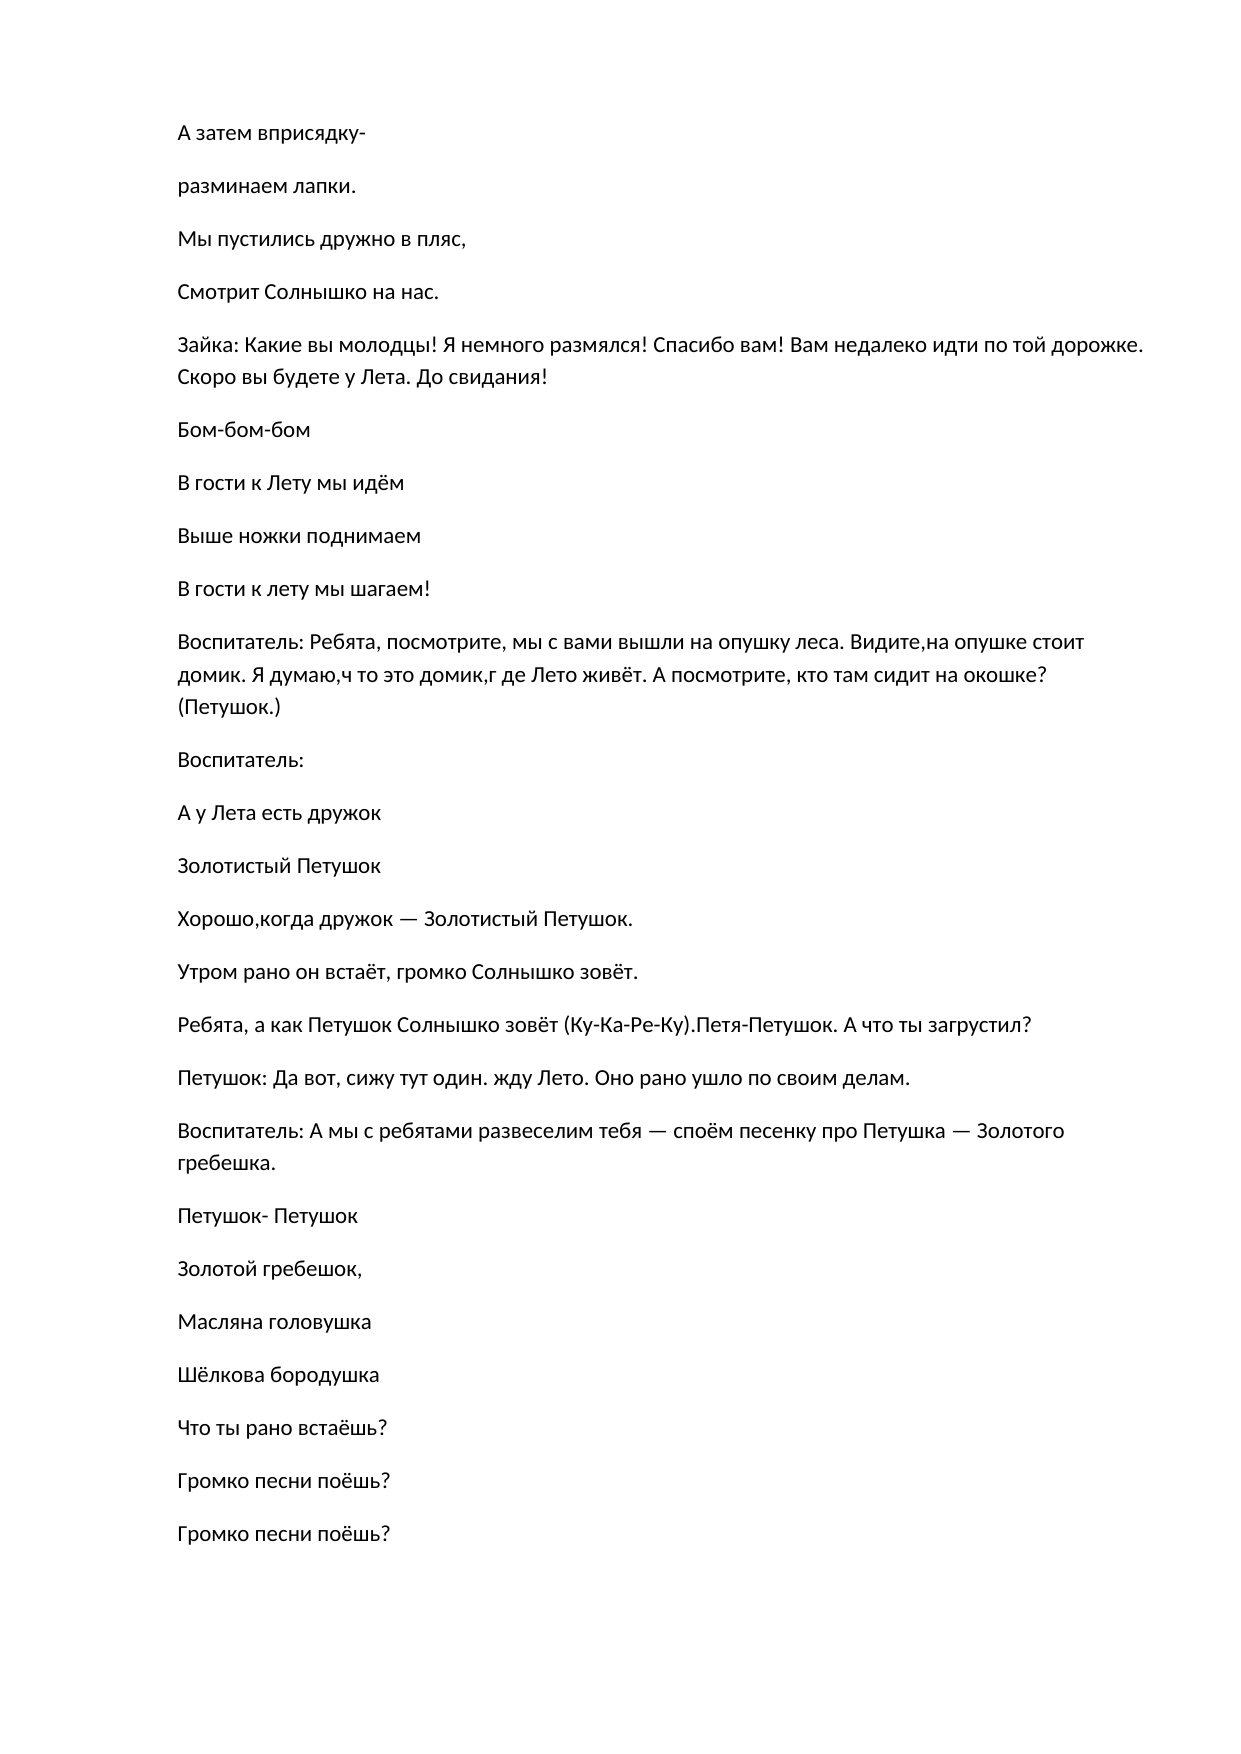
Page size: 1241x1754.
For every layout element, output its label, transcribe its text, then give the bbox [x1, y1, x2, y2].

text Масляна головушка [177, 1307, 1152, 1335]
text Мы пустились дружно в пляс, [177, 224, 1152, 252]
text Ребята, а как Петушок Солнышко зовёт (Ку-Ка-Ре-Ку).Петя-Петушок. А что ты загрустил? [177, 1010, 1152, 1038]
text Утром рано он встаёт, громко Солнышко зовёт. [177, 957, 1152, 985]
text Зайка: Какие вы молодцы! Я немного размялся! Спасибо вам! Вам недалеко идти по той дорожке. Скоро вы будете у Лета. До свидания! [177, 330, 1152, 390]
text Воспитатель: А мы с ребятами развеселим тебя — споём песенку про Петушка — Золотого гребешка. [177, 1116, 1152, 1176]
text разминаем лапки. [177, 171, 1152, 199]
text В гости к лету мы шагаем! [177, 574, 1152, 602]
text В гости к Лету мы идём [177, 468, 1152, 496]
text Хорошо,когда дружок — Золотистый Петушок. [177, 904, 1152, 932]
text Выше ножки поднимаем [177, 521, 1152, 549]
text Петушок: Да вот, сижу тут один. жду Лето. Оно рано ушло по своим делам. [177, 1063, 1152, 1091]
text Золотистый Петушок [177, 851, 1152, 879]
text Смотрит Солнышко на нас. [177, 277, 1152, 305]
text Что ты рано встаёшь? [177, 1413, 1152, 1441]
text Воспитатель: [177, 745, 1152, 773]
text Бом-бом-бом [177, 415, 1152, 443]
text Воспитатель: Ребята, посмотрите, мы с вами вышли на опушку леса. Видите,на опушке стоит домик. Я думаю,ч то это домик,г де Лето живёт. А посмотрите, кто там сидит на окошке? (Петушок.) [177, 627, 1152, 720]
text Громко песни поёшь? [177, 1519, 1152, 1547]
text Громко песни поёшь? [177, 1466, 1152, 1494]
text А затем вприсядку- [177, 118, 1152, 146]
text Петушок- Петушок [177, 1201, 1152, 1229]
text Шёлкова бородушка [177, 1360, 1152, 1388]
text Золотой гребешок, [177, 1254, 1152, 1282]
text А у Лета есть дружок [177, 798, 1152, 826]
